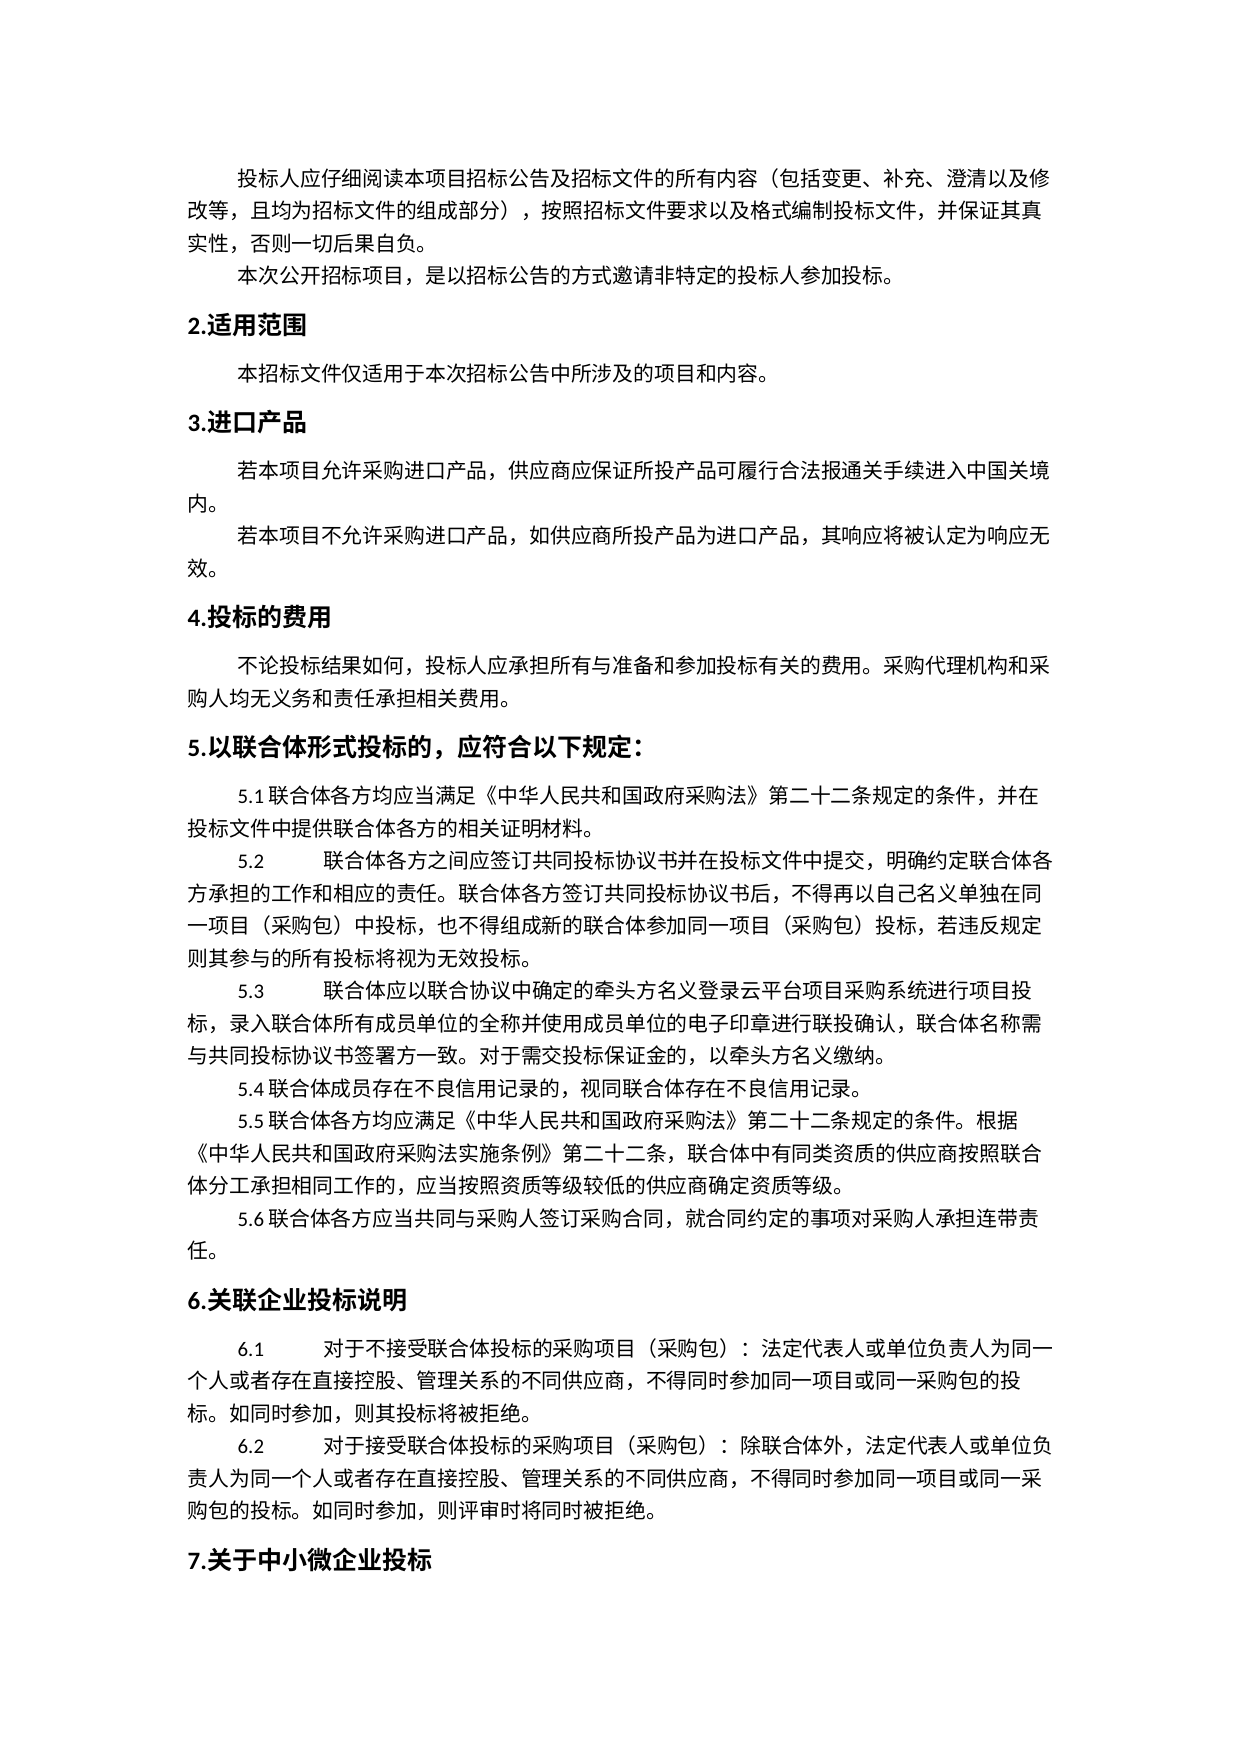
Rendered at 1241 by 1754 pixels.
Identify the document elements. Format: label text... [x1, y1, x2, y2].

text 2.适用范围 [187, 292, 1053, 357]
text 5.5联合体各方均应满足《中华人民共和国政府采购法》第二十二条规定的条件。根据《中华人民共和国政府采购法实施条例》第二十二条，联合体中有同类资质的供应商按照联合体分工承担相同工作的，应当按照资质等级较低的供应商确定资质等级。 [187, 1104, 1053, 1202]
text 6.关联企业投标说明 [187, 1267, 1053, 1332]
text 本招标文件仅适用于本次招标公告中所涉及的项目和内容。 [187, 357, 1053, 389]
text 5.1联合体各方均应当满足《中华人民共和国政府采购法》第二十二条规定的条件，并在投标文件中提供联合体各方的相关证明材料。 [187, 779, 1053, 844]
text 3.进口产品 [187, 389, 1053, 454]
text 6.1 对于不接受联合体投标的采购项目（采购包）：法定代表人或单位负责人为同一个人或者存在直接控股、管理关系的不同供应商，不得同时参加同一项目或同一采购包的投标。如同时参加，则其投标将被拒绝。 [187, 1332, 1053, 1429]
text 4.投标的费用 [187, 584, 1053, 649]
text 7.关于中小微企业投标 [187, 1527, 1053, 1592]
text 若本项目允许采购进口产品，供应商应保证所投产品可履行合法报通关手续进入中国关境内。 [187, 454, 1053, 519]
text 投标人应仔细阅读本项目招标公告及招标文件的所有内容（包括变更、补充、澄清以及修改等，且均为招标文件的组成部分），按照招标文件要求以及格式编制投标文件，并保证其真实性，否则一切后果自负。 [187, 162, 1053, 259]
text 本次公开招标项目，是以招标公告的方式邀请非特定的投标人参加投标。 [187, 259, 1053, 292]
text 不论投标结果如何，投标人应承担所有与准备和参加投标有关的费用。采购代理机构和采购人均无义务和责任承担相关费用。 [187, 649, 1053, 714]
text 5.2 联合体各方之间应签订共同投标协议书并在投标文件中提交，明确约定联合体各方承担的工作和相应的责任。联合体各方签订共同投标协议书后，不得再以自己名义单独在同一项目（采购包）中投标，也不得组成新的联合体参加同一项目（采购包）投标，若违反规定则其参与的所有投标将视为无效投标。 [187, 844, 1053, 974]
text 若本项目不允许采购进口产品，如供应商所投产品为进口产品，其响应将被认定为响应无效。 [187, 519, 1053, 584]
text 5.以联合体形式投标的，应符合以下规定： [187, 714, 1053, 779]
text 5.4联合体成员存在不良信用记录的，视同联合体存在不良信用记录。 [187, 1072, 1053, 1104]
text 5.3 联合体应以联合协议中确定的牵头方名义登录云平台项目采购系统进行项目投标，录入联合体所有成员单位的全称并使用成员单位的电子印章进行联投确认，联合体名称需与共同投标协议书签署方一致。对于需交投标保证金的，以牵头方名义缴纳。 [187, 974, 1053, 1072]
text 6.2 对于接受联合体投标的采购项目（采购包）：除联合体外，法定代表人或单位负责人为同一个人或者存在直接控股、管理关系的不同供应商，不得同时参加同一项目或同一采购包的投标。如同时参加，则评审时将同时被拒绝。 [187, 1429, 1053, 1527]
text 5.6联合体各方应当共同与采购人签订采购合同，就合同约定的事项对采购人承担连带责任。 [187, 1202, 1053, 1267]
